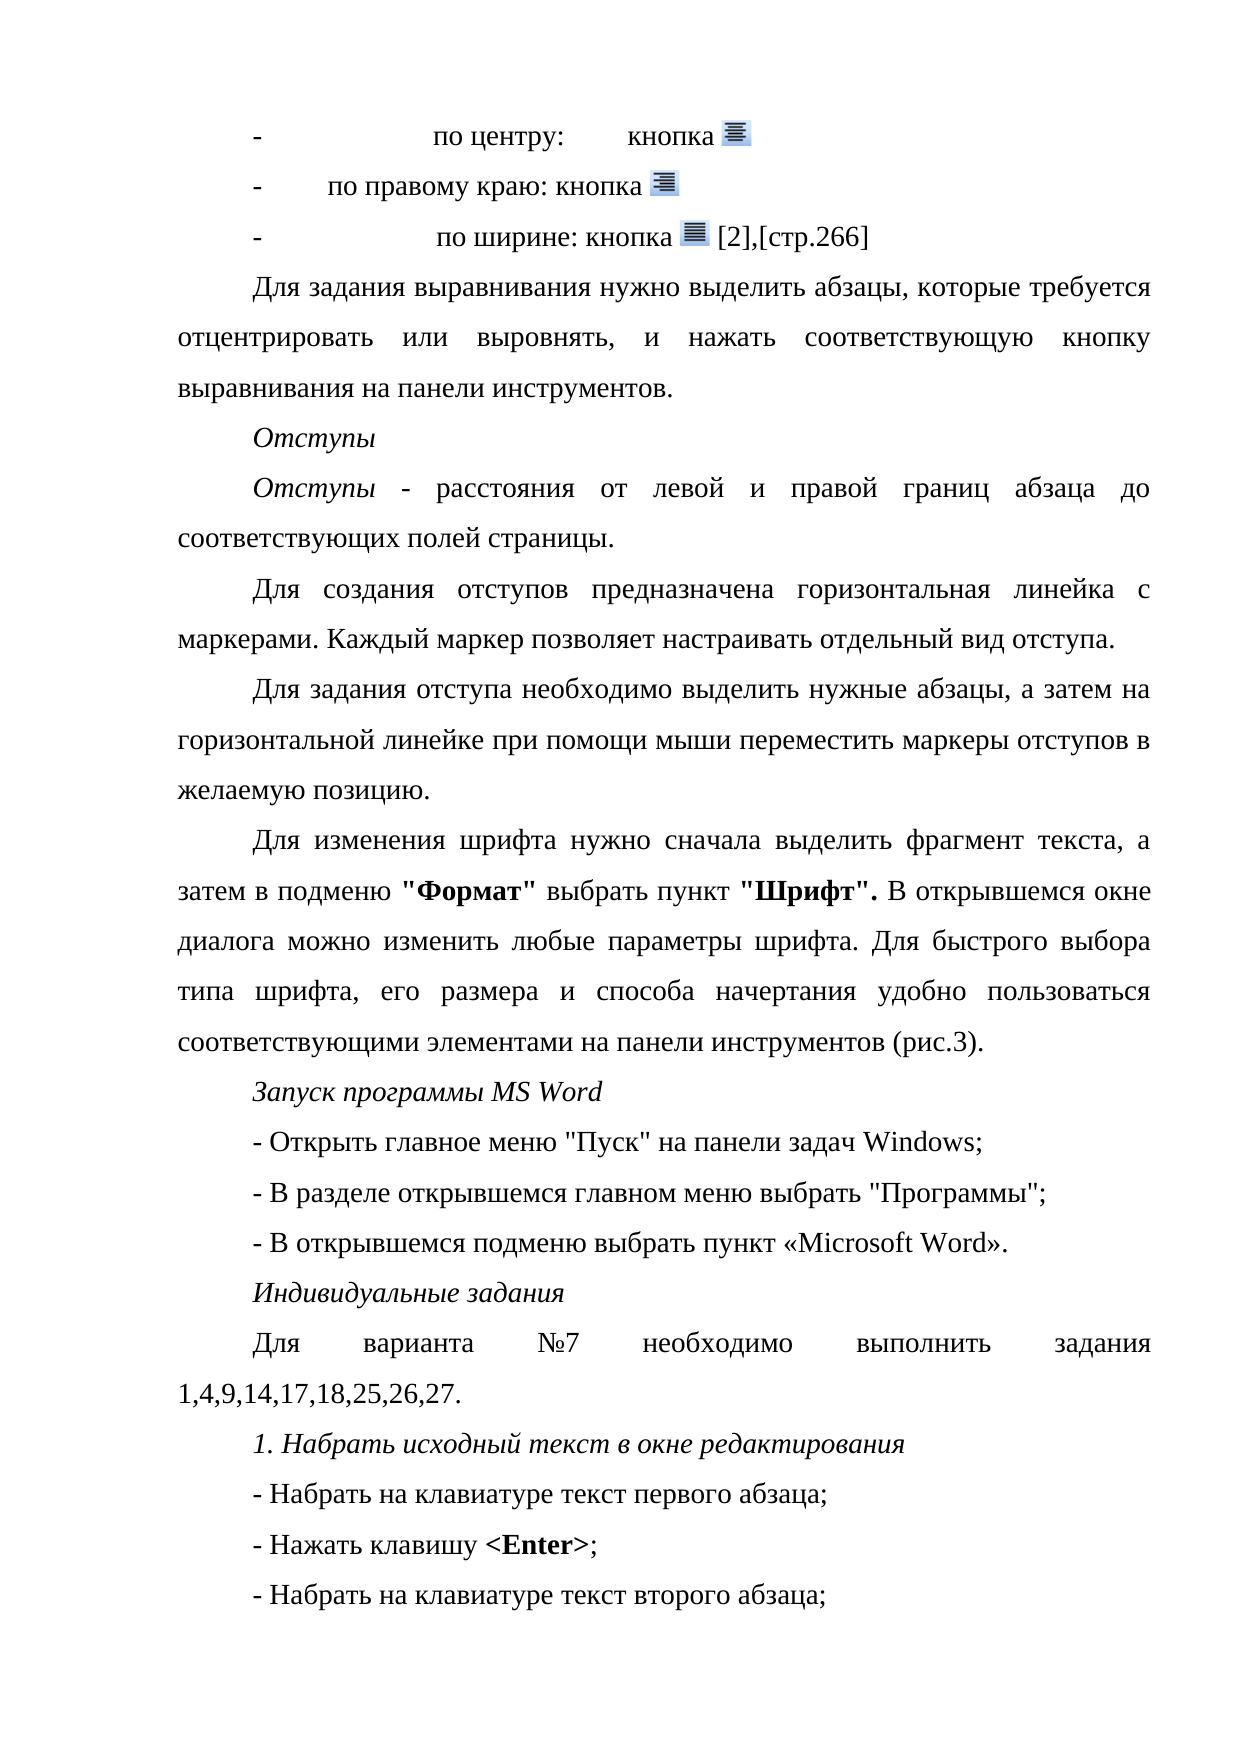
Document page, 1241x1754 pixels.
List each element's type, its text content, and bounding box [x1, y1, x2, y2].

text Для задания отступа необходимо выделить нужные абзацы, а затем на горизонтальной линейке при помощи мыши переместить маркеры отступов в желаемую позицию. [177, 672, 1152, 806]
list по ширине: кнопка [2],[стр.266] [177, 219, 1152, 252]
text Отступы [177, 420, 1152, 453]
picture [649, 170, 680, 196]
text Индивидуальные задания [177, 1275, 1152, 1309]
list по центру: кнопка [177, 118, 1152, 152]
text - Открыть главное меню "Пуск" на панели задач Windows; [177, 1124, 1152, 1158]
text - В открывшемся подменю выбрать пункт «Microsoft Word». [177, 1225, 1152, 1258]
text Для варианта №7 необходимо выполнить задания 1,4,9,14,17,18,25,26,27. [177, 1326, 1152, 1409]
list по правому краю: кнопка [177, 168, 1152, 202]
text 1. Набрать исходный текст в окне редактирования [177, 1426, 1152, 1460]
text - В разделе открывшемся главном меню выбрать "Программы"; [177, 1175, 1152, 1208]
text - Нажать клавишу <Enter>; [177, 1527, 1152, 1560]
text - Набрать на клавиатуре текст первого абзаца; [177, 1477, 1152, 1510]
text Для задания выравнивания нужно выделить абзацы, которые требуется отцентрировать или выровнять, и нажать соответствующую кнопку выравнивания на панели инструментов. [177, 269, 1152, 403]
text Для создания отступов предназначена горизонтальная линейка с маркерами. Каждый маркер позволяет настраивать отдельный вид отступа. [177, 571, 1152, 655]
text - Набрать на клавиатуре текст второго абзаца; [177, 1577, 1152, 1611]
text Для изменения шрифта нужно сначала выделить фрагмент текста, а затем в подменю "Формат" выбрать пункт "Шрифт". В открывшемся окне диалога можно изменить любые параметры шрифта. Для быстрого выбора типа шрифта, его размера и способа начертания удобно пользоваться соответствующими элементами на панели инструментов (рис.3). [177, 822, 1152, 1057]
text Отступы - расстояния от левой и правой границ абзаца до соответствующих полей страницы. [177, 470, 1152, 554]
text Запуск программы MS Word [177, 1074, 1152, 1108]
picture [721, 120, 752, 146]
picture [679, 220, 710, 246]
